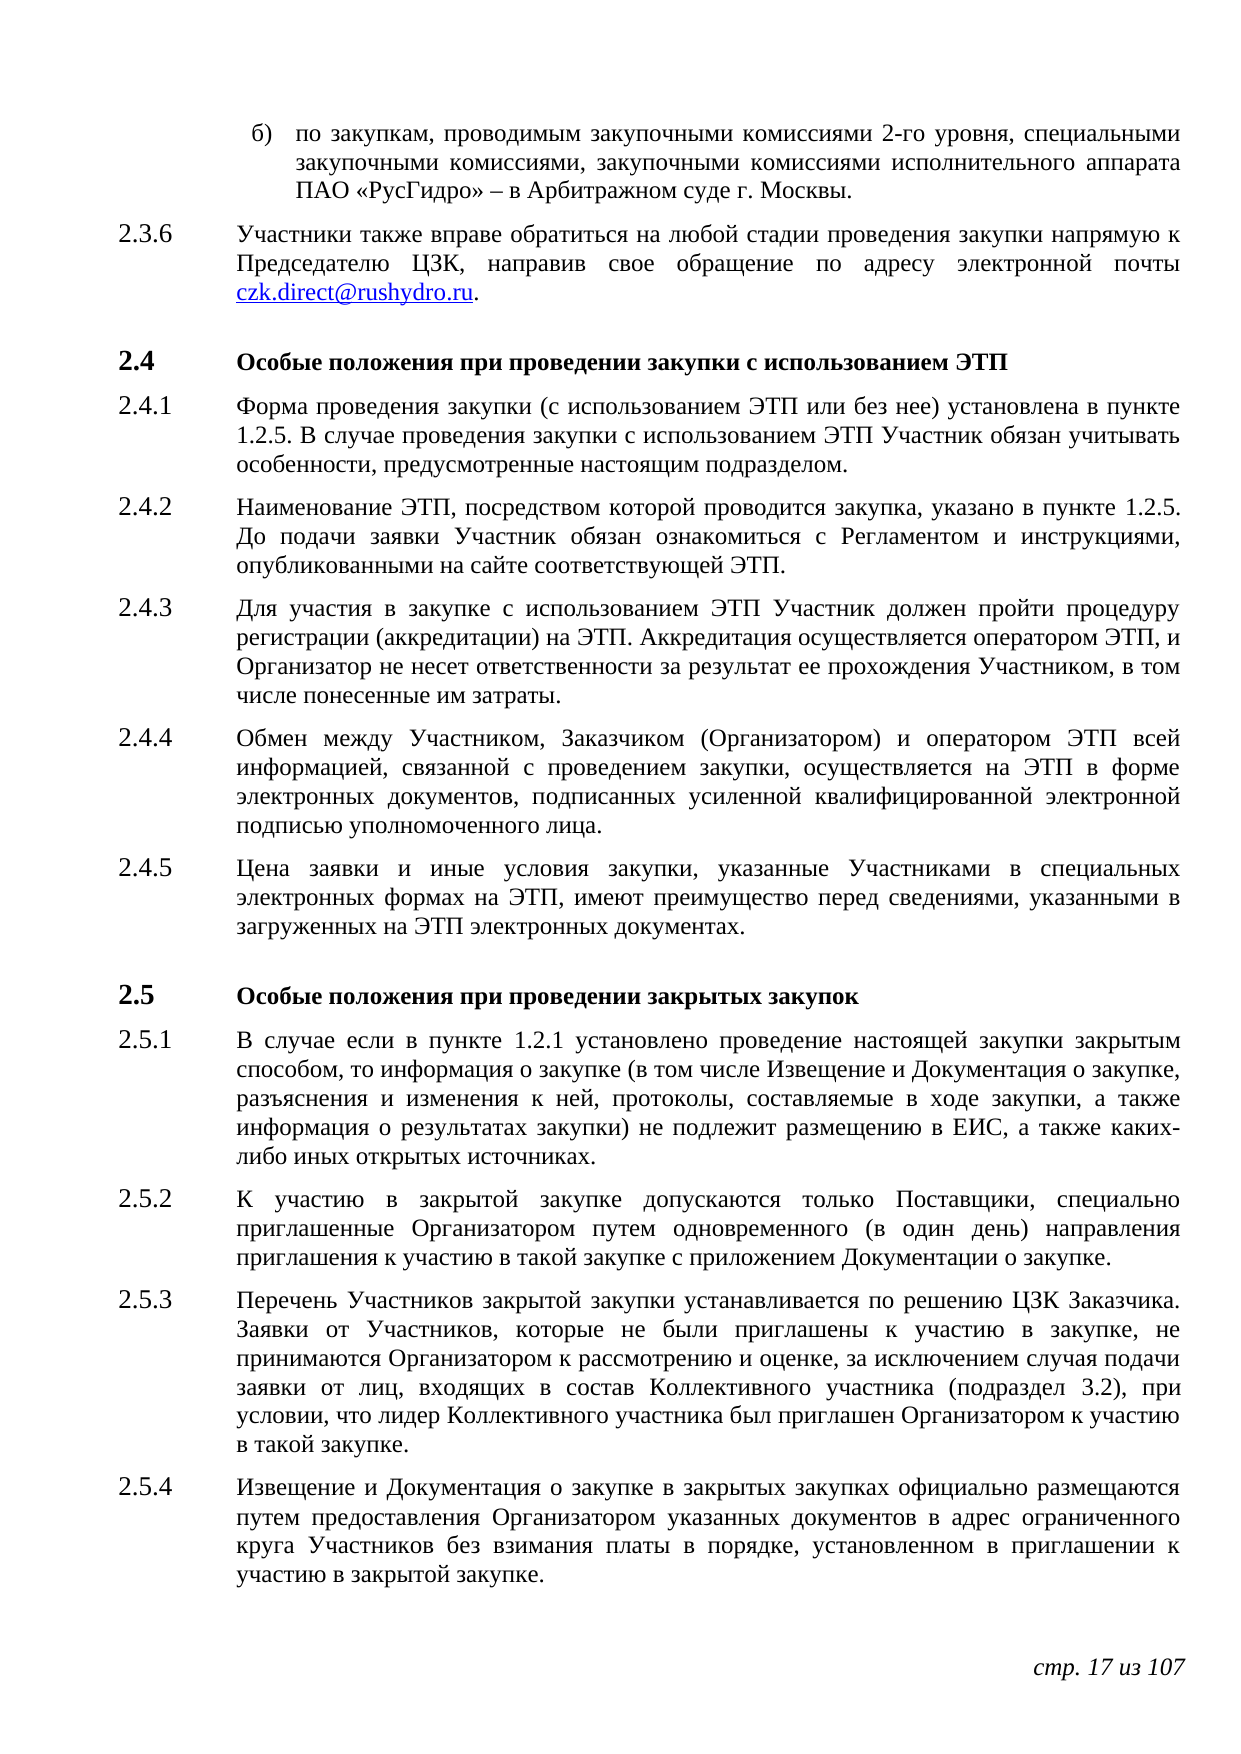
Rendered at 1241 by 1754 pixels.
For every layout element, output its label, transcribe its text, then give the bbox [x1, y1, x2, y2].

text Форма проведения закупки (с использованием ЭТП или без нее) установлена в пункте 1.2.5. В случае проведения закупки с использованием ЭТП Участник обязан учитывать особенности, предусмотренные настоящим подразделом. [118, 389, 1181, 478]
subtitle Особые положения при проведении закрытых закупок [118, 977, 1181, 1011]
text Для участия в закупке с использованием ЭТП Участник должен пройти процедуру регистрации (аккредитации) на ЭТП. Аккредитация осуществляется оператором ЭТП, и Организатор не несет ответственности за результат ее прохождения Участником, в том числе понесенные им затраты. [118, 591, 1181, 709]
text К участию в закрытой закупке допускаются только Поставщики, специально приглашенные Организатором путем одновременного (в один день) направления приглашения к участию в такой закупке с приложением Документации о закупке. [118, 1182, 1181, 1271]
text В случае если в пункте 1.2.1 установлено проведение настоящей закупки закрытым способом, то информация о закупке (в том числе Извещение и Документация о закупке, разъяснения и изменения к ней, протоколы, составляемые в ходе закупки, а также информация о результатах закупки) не подлежит размещению в ЕИС, а также каких-либо иных открытых источниках. [118, 1023, 1181, 1169]
text Извещение и Документация о закупке в закрытых закупках официально размещаются путем предоставления Организатором указанных документов в адрес ограниченного круга Участников без взимания платы в порядке, установленном в приглашении к участию в закрытой закупке. [118, 1471, 1181, 1588]
text Перечень Участников закрытой закупки устанавливается по решению ЦЗК Заказчика. Заявки от Участников, которые не были приглашены к участию в закупке, не принимаются Организатором к рассмотрению и оценке, за исключением случая подачи заявки от лиц, входящих в состав Коллективного участника (подраздел 3.2), при условии, что лидер Коллективного участника был приглашен Организатором к участию в такой закупке. [118, 1283, 1181, 1458]
list по закупкам, проводимым закупочными комиссиями 2-го уровня, специальными закупочными комиссиями, закупочными комиссиями исполнительного аппарата ПАО «РусГидро» – в Арбитражном суде г. Москвы. [251, 118, 1181, 204]
text Наименование ЭТП, посредством которой проводится закупка, указано в пункте 1.2.5. До подачи заявки Участник обязан ознакомиться с Регламентом и инструкциями, опубликованными на сайте соответствующей ЭТП. [118, 490, 1181, 579]
text Участники также вправе обратиться на любой стадии проведения закупки напрямую к Председателю ЦЗК, направив свое обращение по адресу электронной почты czk.direct@rushydro.ru. [118, 217, 1181, 306]
text Обмен между Участником, Заказчиком (Организатором) и оператором ЭТП всей информацией, связанной с проведением закупки, осуществляется на ЭТП в форме электронных документов, подписанных усиленной квалифицированной электронной подписью уполномоченного лица. [118, 721, 1181, 839]
subtitle Особые положения при проведении закупки с использованием ЭТП [118, 343, 1181, 377]
text Цена заявки и иные условия закупки, указанные Участниками в специальных электронных формах на ЭТП, имеют преимущество перед сведениями, указанными в загруженных на ЭТП электронных документах. [118, 851, 1181, 940]
